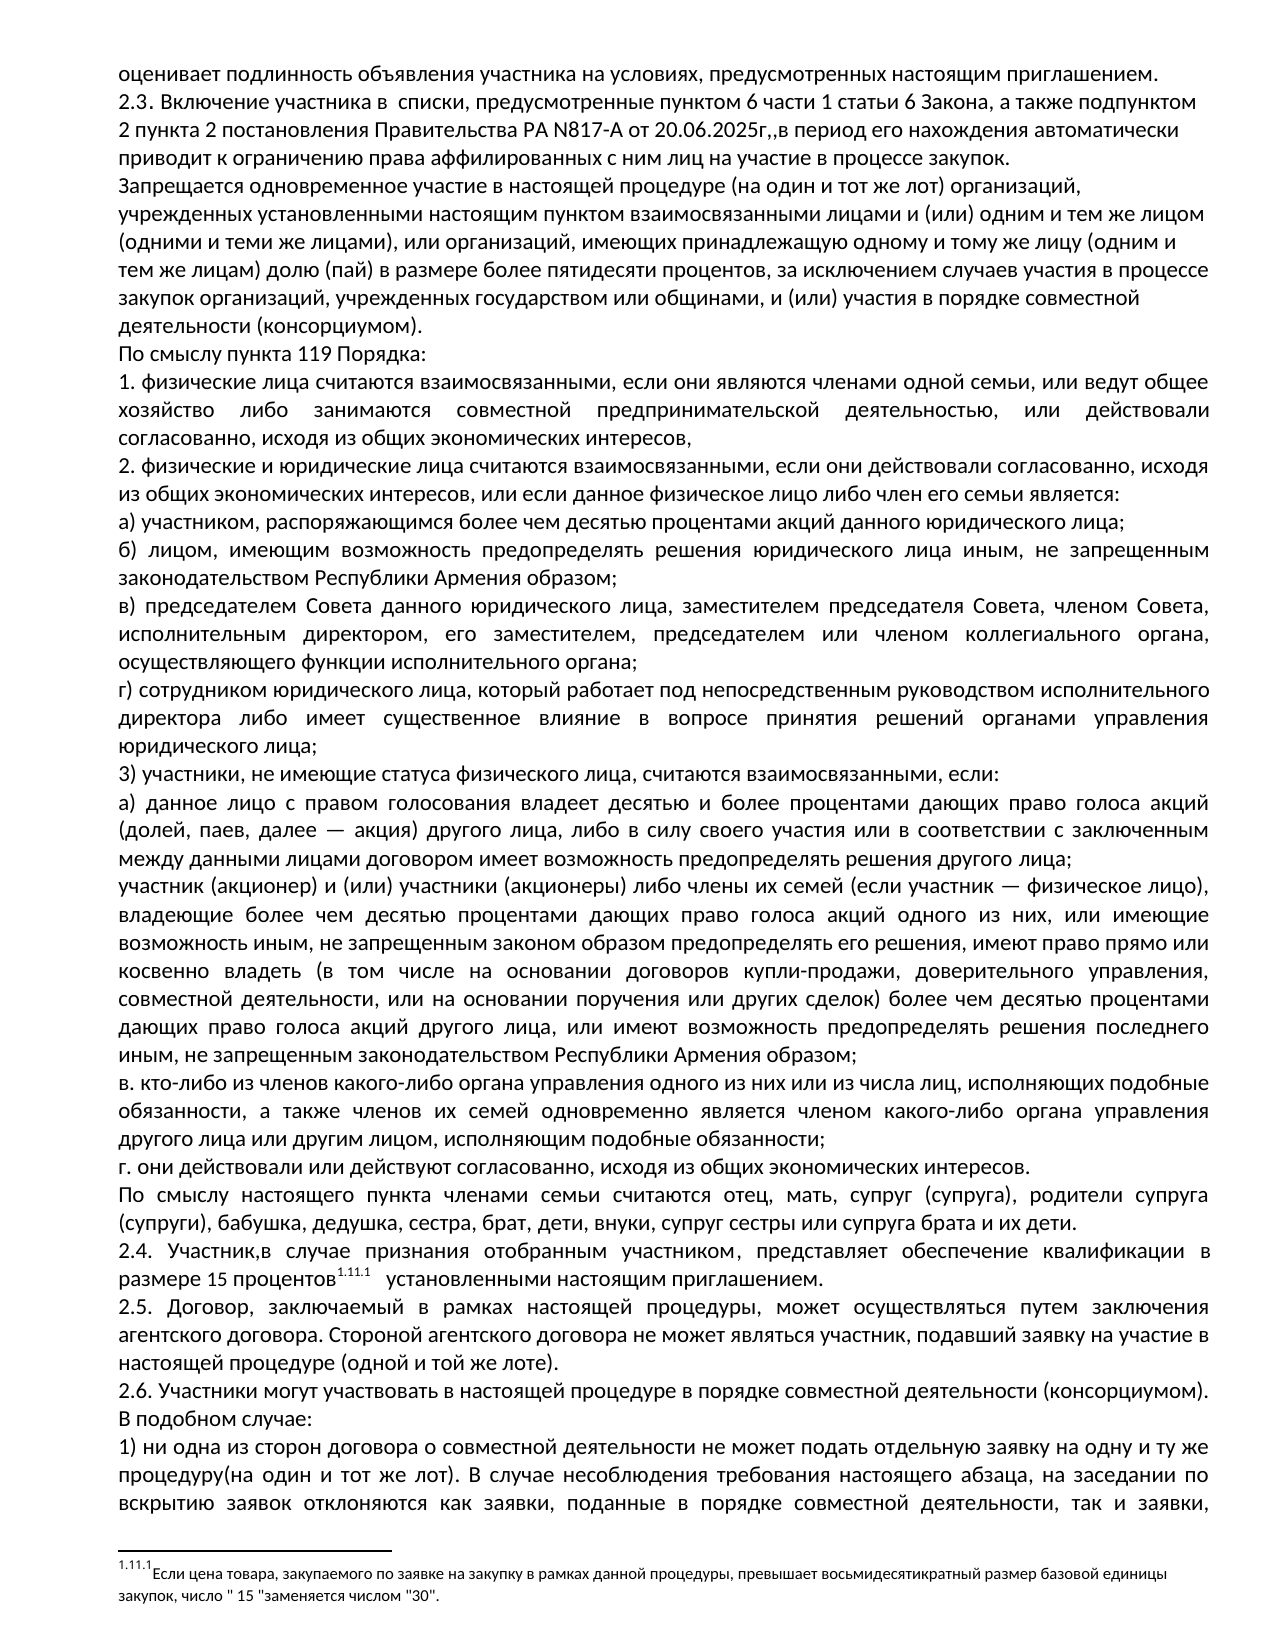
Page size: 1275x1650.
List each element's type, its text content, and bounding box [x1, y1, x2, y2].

text а) данное лицо с правом голосования владеет десятью и более процентами дающих право голоса акций (долей, паев, далее — акция) другого лица, либо в силу своего участия или в соответствии с заключенным между данными лицами договором имеет возможность предопределять решения другого лица; [118, 788, 1211, 872]
text в) председателем Совета данного юридического лица, заместителем председателя Совета, членом Совета, исполнительным директором, его заместителем, председателем или членом коллегиального органа, осуществляющего функции исполнительного органа; [118, 591, 1211, 676]
text В подобном случае: [118, 1404, 1211, 1432]
text 1. физические лица считаются взаимосвязанными, если они являются членами одной семьи, или ведут общее хозяйство либо занимаются совместной предпринимательской деятельностью, или действовали согласованно, исходя из общих экономических интересов, [118, 367, 1211, 451]
text б) лицом, имеющим возможность предопределять решения юридического лица иным, не запрещенным законодательством Республики Армения образом; [118, 535, 1211, 591]
text 2.4. Участник,в случае признания отобранным участником, представляет обеспечение квалификации в размере 15 процентов1.1 установленными настоящим приглашением. [118, 1236, 1211, 1292]
text 2.3․ Включение участника в списки, предусмотренные пунктом 6 части 1 статьи 6 Закона, а также подпунктом 2 пункта 2 постановления Правительства РА N817-А от 20.06.2025г,,в период его нахождения автоматически приводит к ограничению права аффилированных с ним лиц на участие в процессе закупок. [118, 87, 1211, 171]
text в. кто-либо из членов какого-либо органа управления одного из них или из числа лиц, исполняющих подобные обязанности, а также членов их семей одновременно является членом какого-либо органа управления другого лица или другим лицом, исполняющим подобные обязанности; [118, 1068, 1211, 1152]
text 3) участники, не имеющие статуса физического лица, считаются взаимосвязанными, если: [118, 759, 1211, 788]
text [118, 1432, 1211, 1516]
text участник (акционер) и (или) участники (акционеры) либо члены их семей (если участник — физическое лицо), владеющие более чем десятью процентами дающих право голоса акций одного из них, или имеющие возможность иным, не запрещенным законом образом предопределять его решения, имеют право прямо или косвенно владеть (в том числе на основании договоров купли-продажи, доверительного управления, совместной деятельности, или на основании поручения или других сделок) более чем десятью процентами дающих право голоса акций другого лица, или имеют возможность предопределять решения последнего иным, не запрещенным законодательством Республики Армения образом; [118, 872, 1211, 1068]
text По смыслу настоящего пункта членами семьи считаются отец, мать, супруг (супруга), родители супруга (супруги), бабушка, дедушка, сестра, брат, дети, внуки, супруг сестры или супруга брата и их дети. [118, 1180, 1211, 1236]
text По смыслу пункта 119 Порядка: [118, 339, 1211, 367]
text г. они действовали или действуют согласованно, исходя из общих экономических интересов. [118, 1152, 1211, 1180]
text 2. физические и юридические лица считаются взаимосвязанными, если они действовали согласованно, исходя из общих экономических интересов, или если данное физическое лицо либо член его семьи является: [118, 451, 1211, 507]
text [118, 59, 1211, 87]
text 2.6. Участники могут участвовать в настоящей процедуре в порядке совместной деятельности (консорциумом). [118, 1376, 1211, 1404]
text Запрещается одновременное участие в настоящей процедуре (на один и тот же лот) организаций, учрежденных установленными настоящим пунктом взаимосвязанными лицами и (или) одним и тем же лицом (одними и теми же лицами), или организаций, имеющих принадлежащую одному и тому же лицу (одним и тем же лицам) долю (пай) в размере более пятидесяти процентов, за исключением случаев участия в процессе закупок организаций, учрежденных государством или общинами, и (или) участия в порядке совместной деятельности (консорциумом). [118, 171, 1211, 339]
text 2.5. Договор, заключаемый в рамках настоящей процедуры, может осуществляться путем заключения агентского договора. Стороной агентского договора не может являться участник, подавший заявку на участие в настоящей процедуре (одной и той же лоте). [118, 1292, 1211, 1376]
text а) участником, распоряжающимся более чем десятью процентами акций данного юридического лица; [118, 507, 1211, 535]
text г) сотрудником юридического лица, который работает под непосредственным руководством исполнительного директора либо имеет существенное влияние в вопросе принятия решений органами управления юридического лица; [118, 676, 1211, 759]
